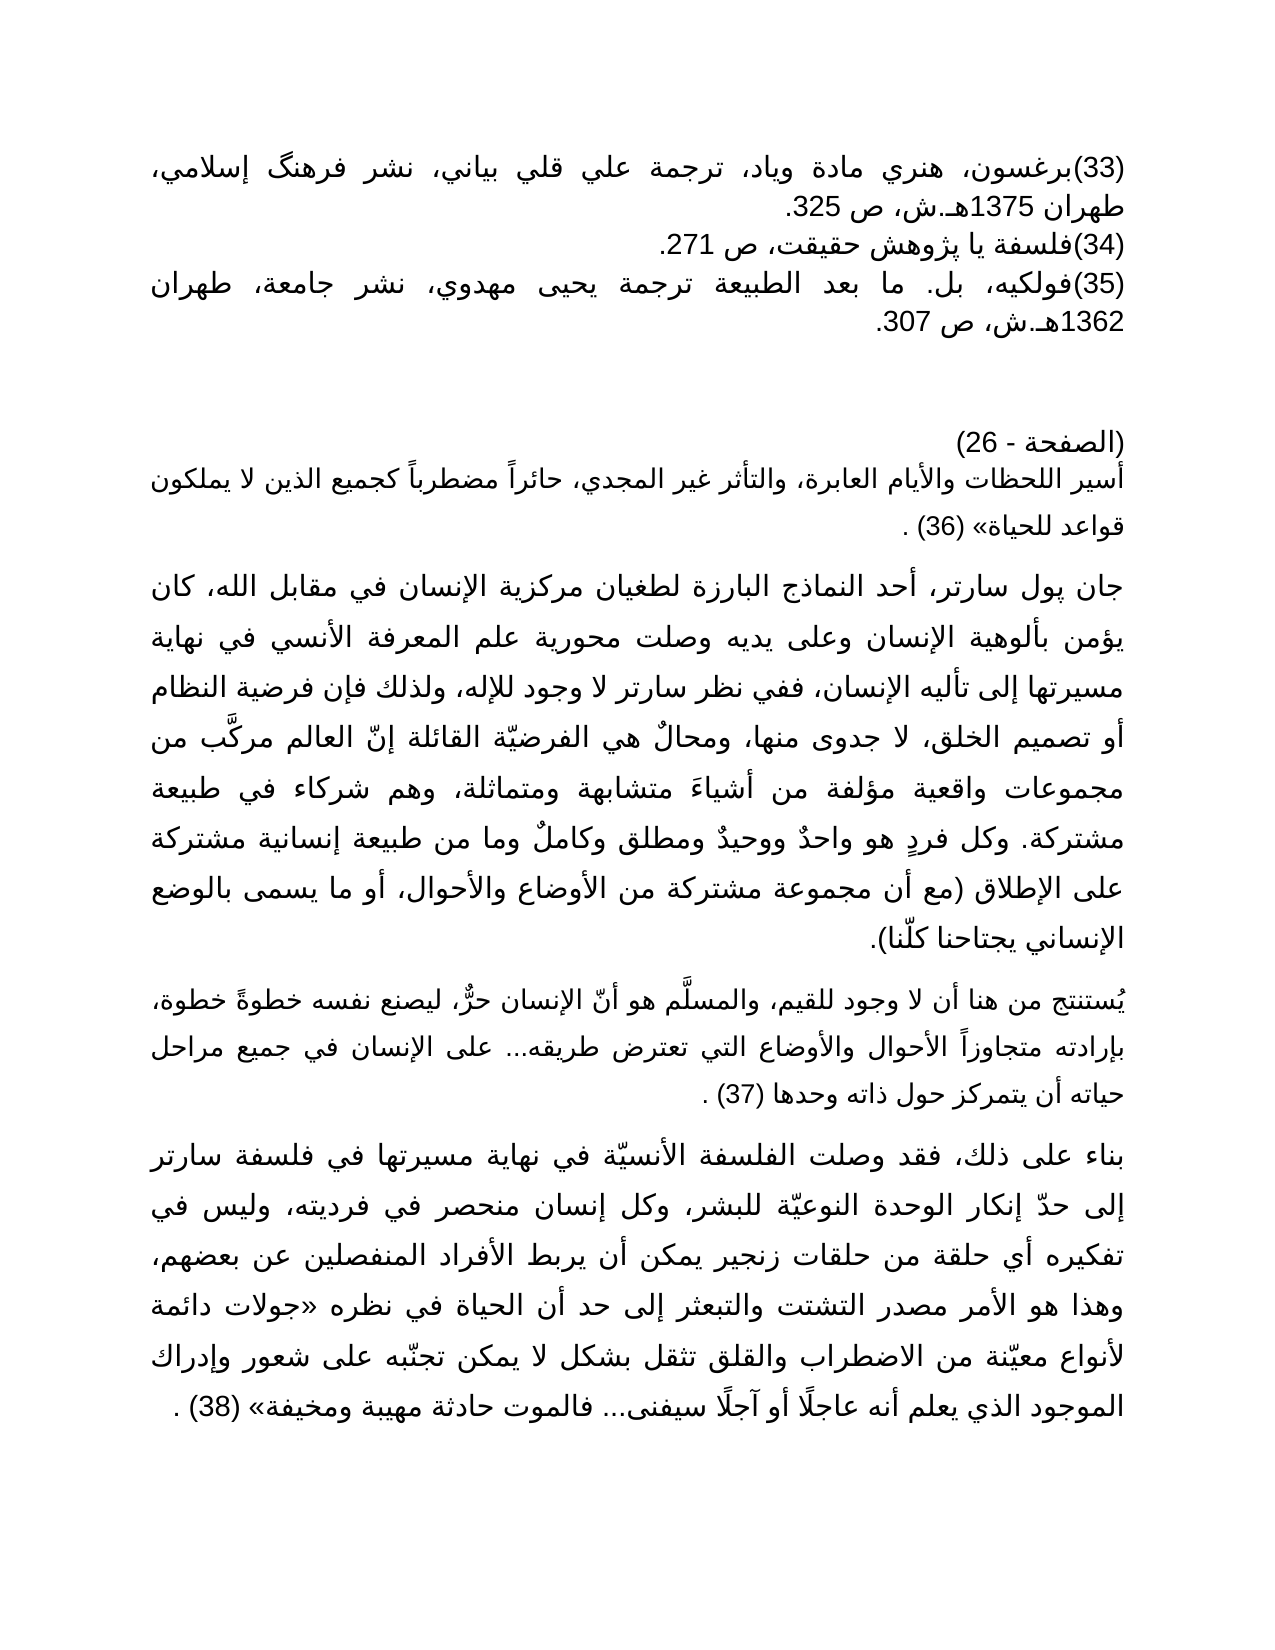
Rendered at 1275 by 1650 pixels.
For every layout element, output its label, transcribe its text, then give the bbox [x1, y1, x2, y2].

text أسير اللحظات والأيام العابرة، والتأثر غير المجدي، حائراً مضطرباً كجميع الذين لا يملكون قواعد للحياة» (36) . [150, 463, 1125, 541]
text (الصفحة - 26) [150, 424, 1125, 458]
text (35)فولكيه، بل. ما بعد الطبيعة ترجمة يحيى مهدوي، نشر جامعة، طهران 1362هـ.ش، ص 307. [150, 266, 1125, 338]
text (33)برغسون، هنري مادة وياد، ترجمة علي قلي بياني، نشر فرهنگ إسلامي، طهران 1375هـ.ش، ص 325. [150, 150, 1125, 222]
text (34)فلسفة يا پژوهش حقيقت، ص 271. [150, 227, 1125, 261]
text بناء على ذلك، فقد وصلت الفلسفة الأنسيّة في نهاية مسيرتها في فلسفة سارتر إلى حدّ إنكار الوحدة النوعيّة للبشر، وكل إنسان منحصر في فرديته، وليس في تفكيره أي حلقة من حلقات زنجير يمكن أن يربط الأفراد المنفصلين عن بعضهم، وهذا هو الأمر مصدر التشتت والتبعثر إلى حد أن الحياة في نظره «جولات دائمة لأنواع معيّنة من الاضطراب والقلق تثقل بشكل لا يمكن تجنّبه على شعور وإدراك الموجود الذي يعلم أنه عاجلًا أو آجلًا سيفنى... فالموت حادثة مهيبة ومخيفة» (38) . [150, 1137, 1125, 1423]
text يُستنتج من هنا أن لا وجود للقيم، والمسلَّم هو أنّ الإنسان حرٌّ، ليصنع نفسه خطوةً خطوة، بإرادته متجاوزاً الأحوال والأوضاع التي تعترض طريقه... على الإنسان في جميع مراحل حياته أن يتمركز حول ذاته وحدها (37) . [150, 984, 1125, 1109]
text جان پول سارتر، أحد النماذج البارزة لطغيان مركزية الإنسان في مقابل الله، كان يؤمن بألوهية الإنسان وعلى يديه وصلت محورية علم المعرفة الأنسي في نهاية مسيرتها إلى تأليه الإنسان، ففي نظر سارتر لا وجود للإله، ولذلك فإن فرضية النظام أو تصميم الخلق، لا جدوى منها، ومحالٌ هي الفرضيّة القائلة إنّ العالم مركَّب من مجموعات واقعية مؤلفة من أشياءَ متشابهة ومتماثلة، وهم شركاء في طبيعة مشتركة. وكل فردٍ هو واحدٌ ووحيدٌ ومطلق وكاملٌ وما من طبيعة إنسانية مشتركة على الإطلاق (مع أن مجموعة مشتركة من الأوضاع والأحوال، أو ما يسمى بالوضع الإنساني يجتاحنا كلّنا). [150, 569, 1125, 955]
